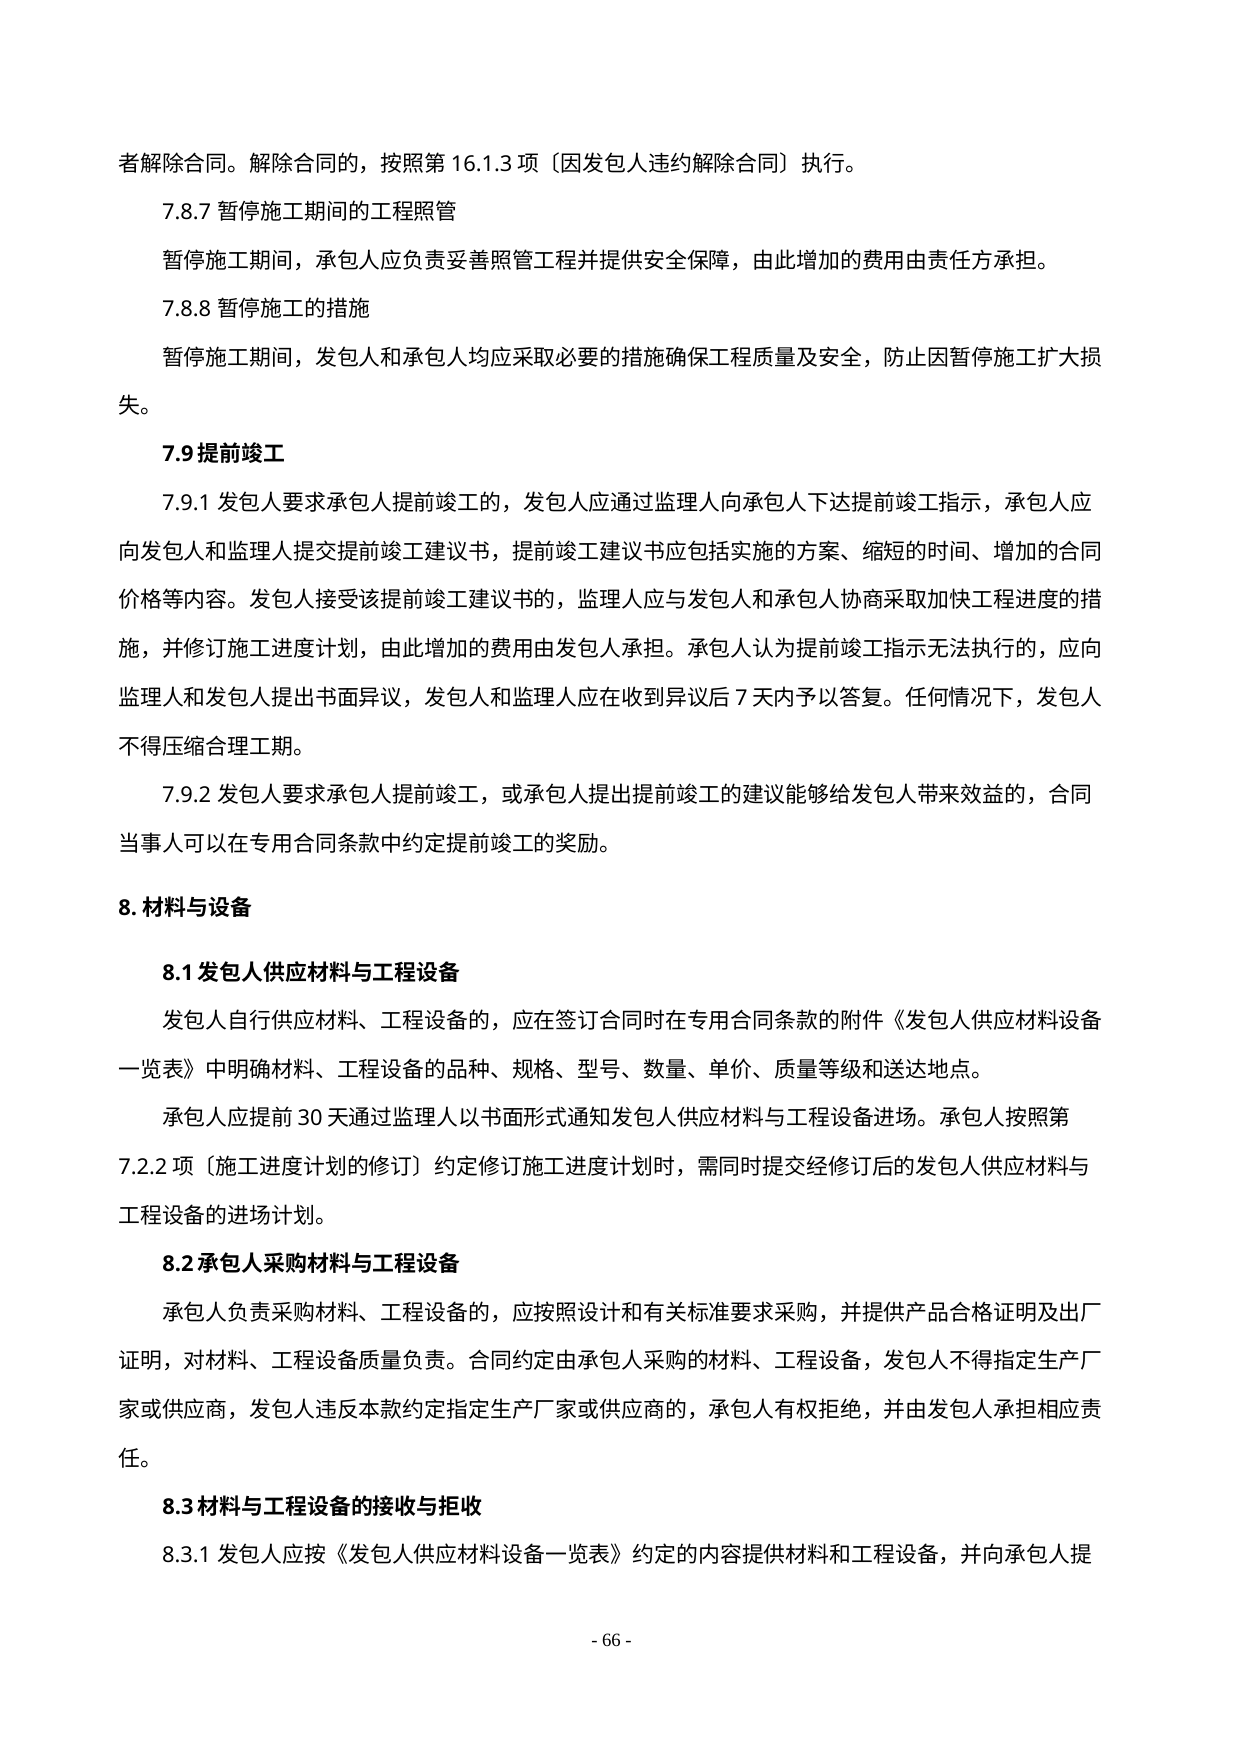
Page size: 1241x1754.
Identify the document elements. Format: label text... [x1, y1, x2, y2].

text 7.9.1 发包人要求承包人提前竣工的，发包人应通过监理人向承包人下达提前竣工指示，承包人应向发包人和监理人提交提前竣工建议书，提前竣工建议书应包括实施的方案、缩短的时间、增加的合同价格等内容。发包人接受该提前竣工建议书的，监理人应与发包人和承包人协商采取加快工程进度的措施，并修订施工进度计划，由此增加的费用由发包人承担。承包人认为提前竣工指示无法执行的，应向监理人和发包人提出书面异议，发包人和监理人应在收到异议后7天内予以答复。任何情况下，发包人不得压缩合理工期。 [118, 484, 1104, 761]
subtitle 7.9提前竣工 [118, 436, 1104, 469]
text 暂停施工持续84天以上不复工的，且不属于第7.8.2项〔承包人原因引起的暂停施工〕及第17条〔不可抗力〕约定的情形，并影响到整个工程以及合同目的实现的，承包人有权提出价格调整要求，或者解除合同。解除合同的，按照第16.1.3项〔因发包人违约解除合同〕执行。 [118, 146, 1104, 178]
text 7.8.7 暂停施工期间的工程照管 [118, 194, 1104, 227]
text 8.3.1 发包人应按《发包人供应材料设备一览表》约定的内容提供材料和工程设备，并向承包人提供产品合格证明及出厂证明，对其质量负责。发包人应提前24小时以书面形式通知承包人、监理人材料和工程设备到货时间，承包人负责材料和工程设备的清点、检验和接收。 [118, 1537, 1104, 1569]
text 7.8.8 暂停施工的措施 [118, 291, 1104, 323]
text 承包人负责采购材料、工程设备的，应按照设计和有关标准要求采购，并提供产品合格证明及出厂证明，对材料、工程设备质量负责。合同约定由承包人采购的材料、工程设备，发包人不得指定生产厂家或供应商，发包人违反本款约定指定生产厂家或供应商的，承包人有权拒绝，并由发包人承担相应责任。 [118, 1294, 1104, 1473]
subtitle 8.2承包人采购材料与工程设备 [118, 1246, 1104, 1278]
text 承包人应提前30天通过监理人以书面形式通知发包人供应材料与工程设备进场。承包人按照第7.2.2项〔施工进度计划的修订〕约定修订施工进度计划时，需同时提交经修订后的发包人供应材料与工程设备的进场计划。 [118, 1100, 1104, 1230]
text 暂停施工期间，发包人和承包人均应采取必要的措施确保工程质量及安全，防止因暂停施工扩大损失。 [118, 339, 1104, 420]
text 发包人自行供应材料、工程设备的，应在签订合同时在专用合同条款的附件《发包人供应材料设备一览表》中明确材料、工程设备的品种、规格、型号、数量、单价、质量等级和送达地点。 [118, 1003, 1104, 1084]
text 暂停施工期间，承包人应负责妥善照管工程并提供安全保障，由此增加的费用由责任方承担。 [118, 242, 1104, 275]
text 7.9.2 发包人要求承包人提前竣工，或承包人提出提前竣工的建议能够给发包人带来效益的，合同当事人可以在专用合同条款中约定提前竣工的奖励。 [118, 777, 1104, 858]
subtitle 8. 材料与设备 [118, 890, 1104, 922]
subtitle 8.3材料与工程设备的接收与拒收 [118, 1489, 1104, 1521]
subtitle 8.1发包人供应材料与工程设备 [118, 954, 1104, 987]
